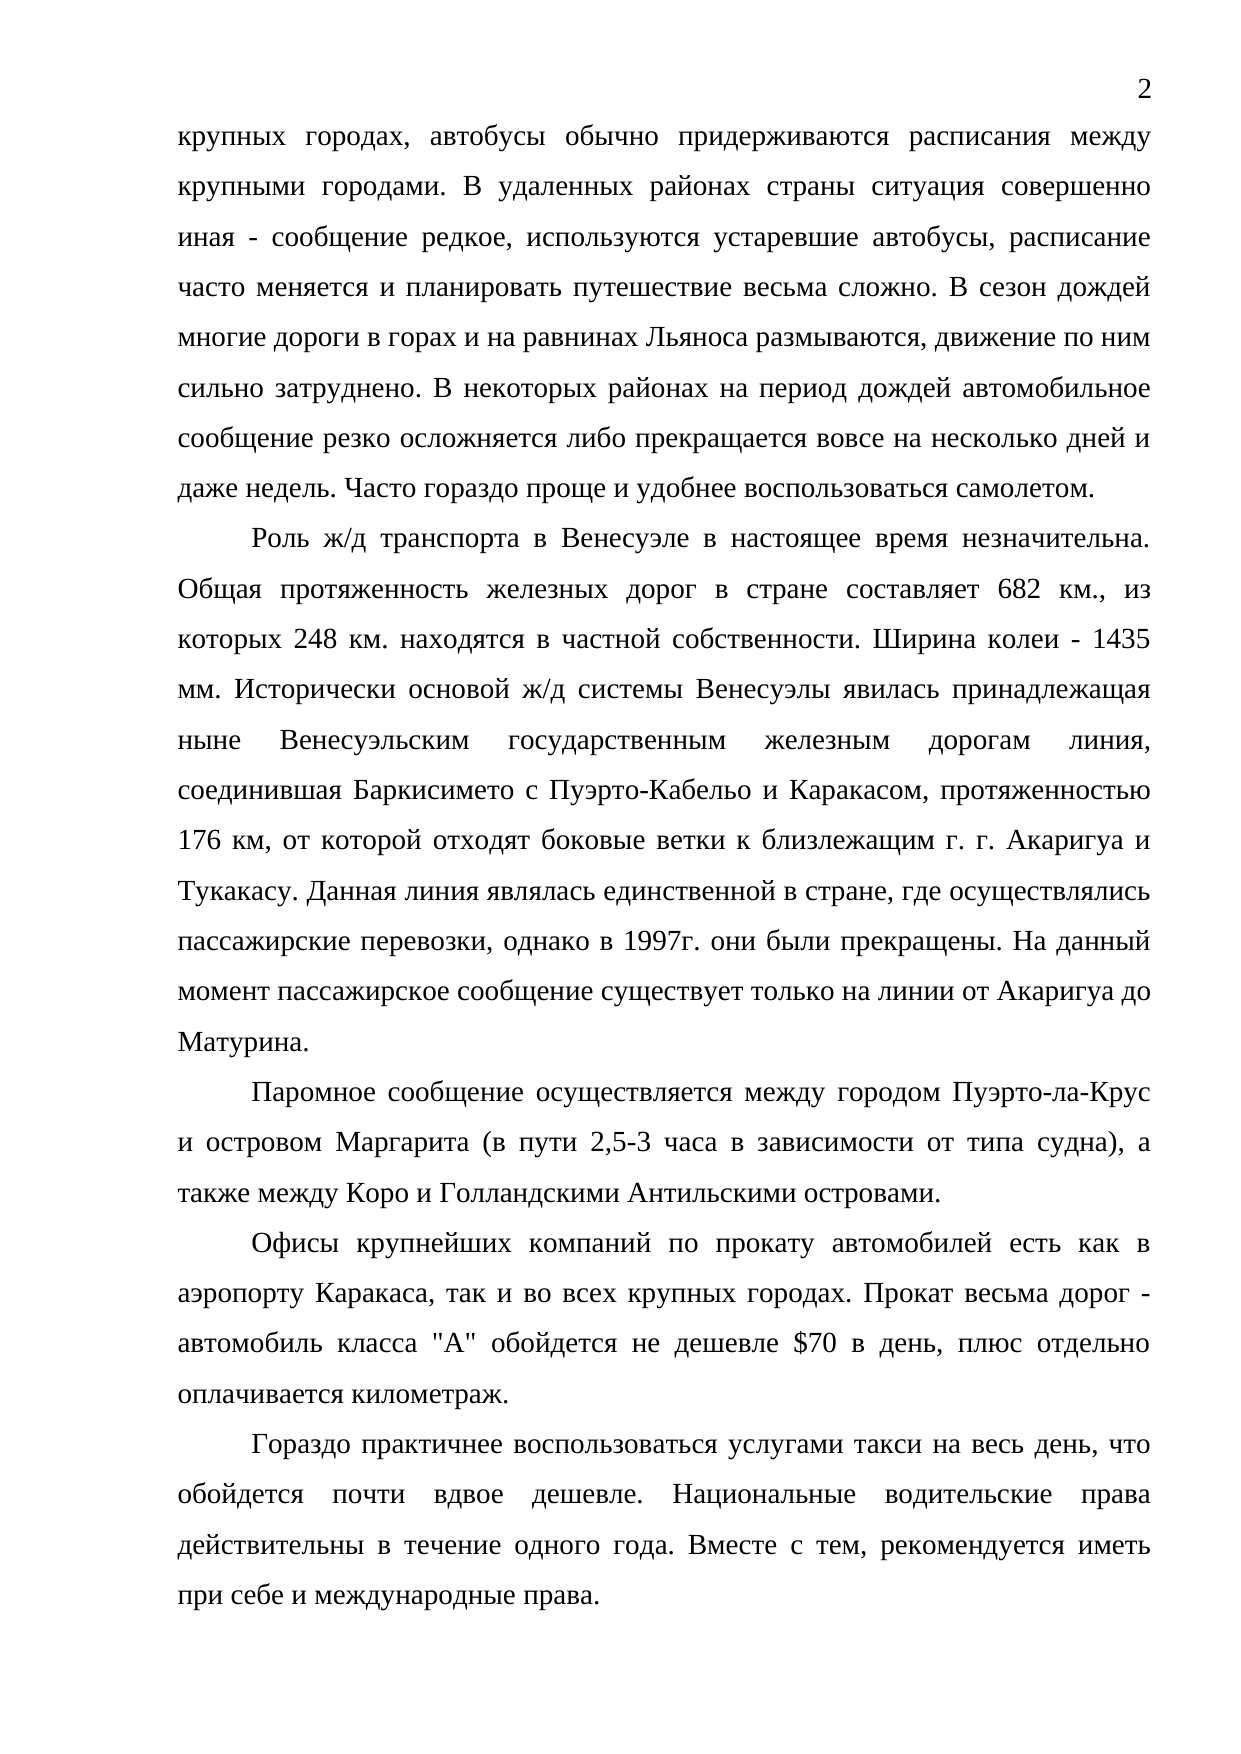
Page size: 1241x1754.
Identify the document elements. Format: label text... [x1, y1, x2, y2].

text Офисы крупнейших компаний по прокату автомобилей есть как в аэропорту Каракаса, так и во всех крупных городах. Прокат весьма дорог - автомобиль класса "А" обойдется не дешевле $70 в день, плюс отдельно оплачивается километраж. [177, 1225, 1152, 1409]
text Роль ж/д транспорта в Венесуэле в настоящее время незначительна. Общая протяженность железных дорог в стране составляет 682 км., из которых 248 км. находятся в частной собственности. Ширина колеи - 1435 мм. Исторически основой ж/д системы Венесуэлы явилась принадлежащая ныне Венесуэльским государственным железным дорогам линия, соединившая Баркисимето с Пуэрто-Кабельо и Каракасом, протяженностью 176 км, от которой отходят боковые ветки к близлежащим г. г. Акаригуа и Тукакасу. Данная линия являлась единственной в стране, где осуществлялись пассажирские перевозки, однако в 1997г. они были прекращены. На данный момент пассажирское сообщение существует только на линии от Акаригуа до Матурина. [177, 521, 1152, 1057]
text Паромное сообщение осуществляется между городом Пуэрто-ла-Крус и островом Маргарита (в пути 2,5-3 часа в зависимости от типа судна), а также между Коро и Голландскими Антильскими островами. [177, 1074, 1152, 1208]
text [177, 118, 1152, 504]
text Гораздо практичнее воспользоваться услугами такси на весь день, что обойдется почти вдвое дешевле. Национальные водительские права действительны в течение одного года. Вместе с тем, рекомендуется иметь при себе и международные права. [177, 1426, 1152, 1611]
